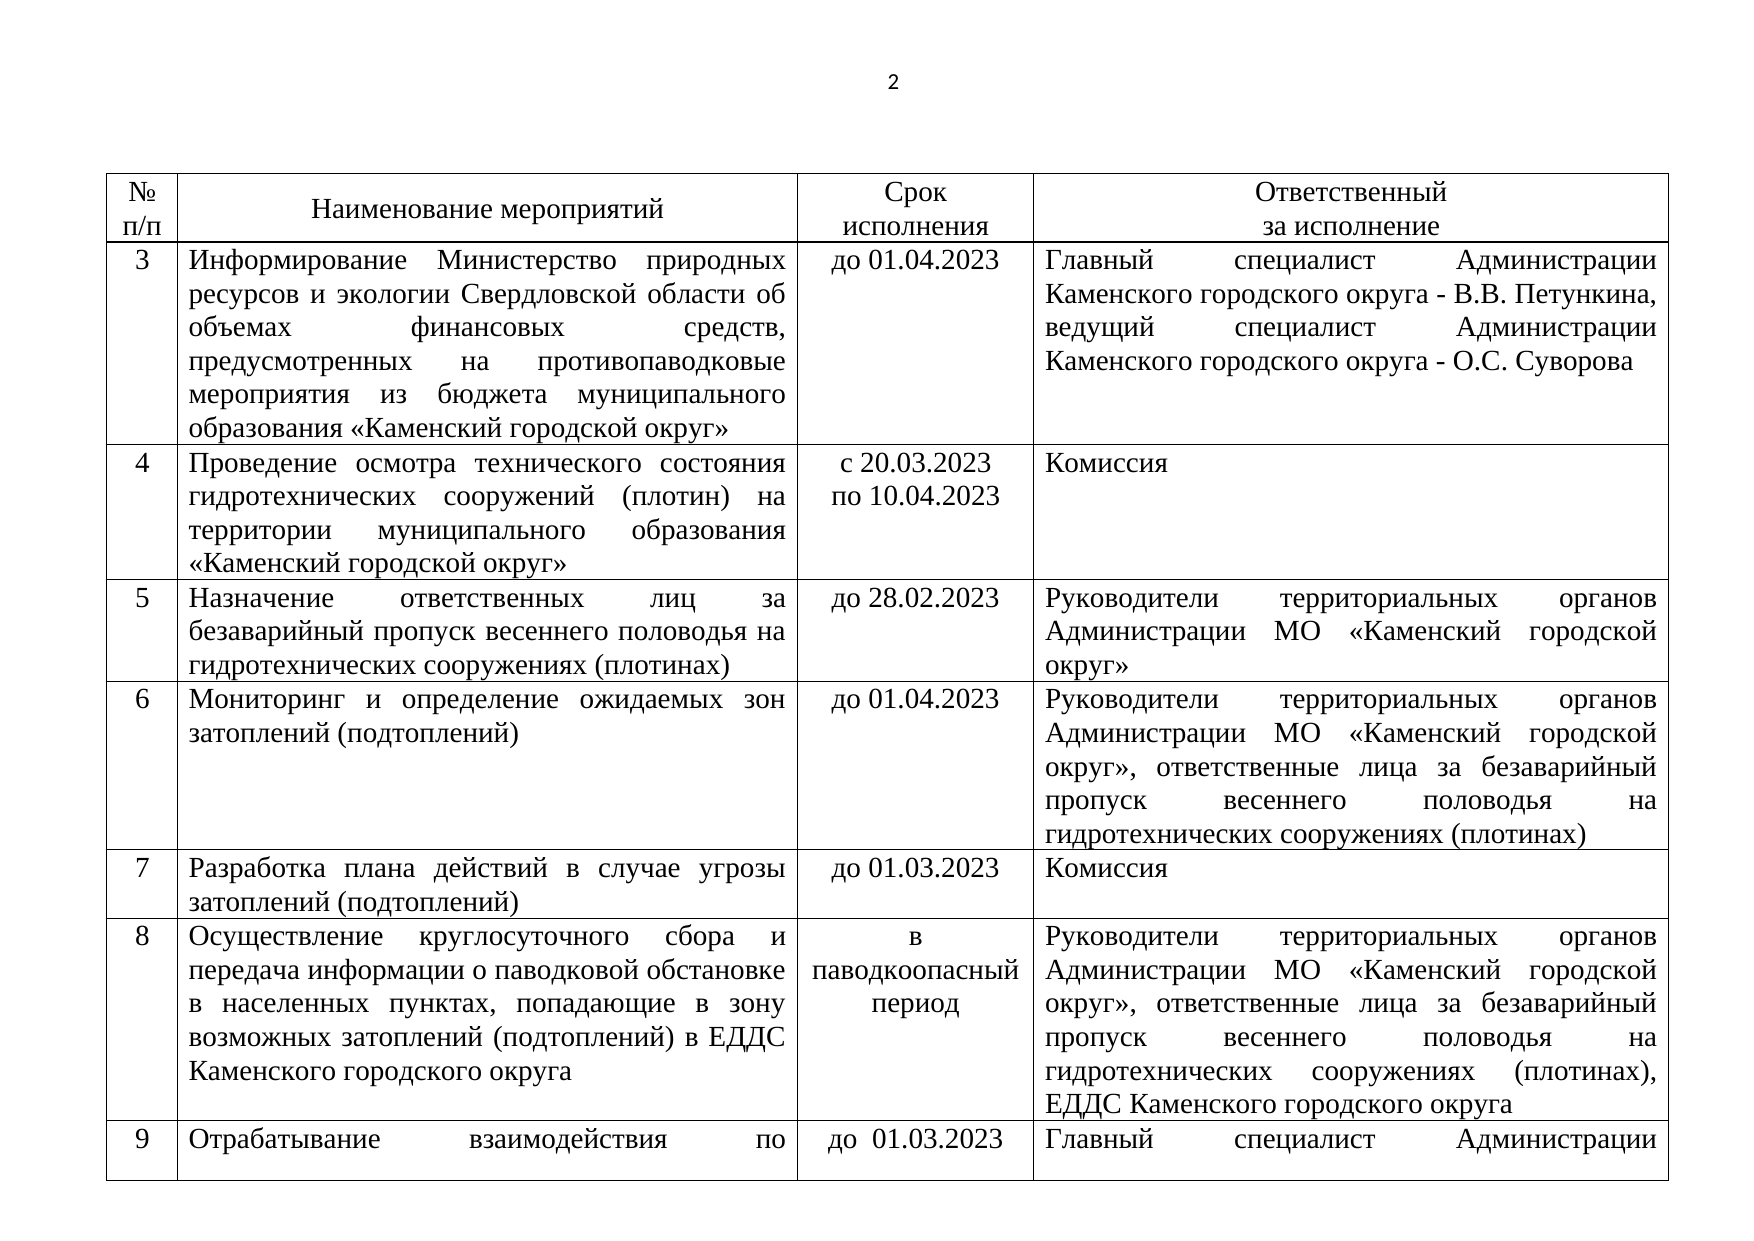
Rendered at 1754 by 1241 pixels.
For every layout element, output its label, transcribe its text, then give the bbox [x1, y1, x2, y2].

table_cell 7 [107, 850, 177, 917]
table_cell 3 [107, 243, 177, 444]
table_cell Руководители территориальных органов Администрации МО «Каменский городской округ», ответственные лица за безаварийный пропуск весеннего половодья на гидротехнических сооружениях (плотинах) [1034, 682, 1668, 849]
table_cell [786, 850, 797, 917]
table_cell Руководители территориальных органов Администрации МО «Каменский городской округ» [1034, 580, 1668, 681]
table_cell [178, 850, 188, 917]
table_header Наименование мероприятий [178, 174, 797, 241]
table_cell Главный специалист Администрации Каменского городского округа - В.В. Петункина, ведущий специалист Администрации Каменского городского округа - О.С. Суворова [1034, 243, 1668, 444]
table_header Ответственный за исполнение [1034, 174, 1668, 241]
table_cell Комиссия [1034, 850, 1668, 917]
table_cell Информирование Министерство природных ресурсов и экологии Свердловской области об объемах финансовых средств, предусмотренных на противопаводковые мероприятия из бюджета муниципального образования «Каменский городской округ» [178, 243, 797, 444]
table_cell Руководители территориальных органов Администрации МО «Каменский городской округ», ответственные лица за безаварийный пропуск весеннего половодья на гидротехнических сооружениях (плотинах), ЕДДС Каменского городского округа [1034, 919, 1668, 1120]
table_header Срок исполнения [798, 174, 1033, 241]
table_cell Комиссия [1034, 445, 1668, 579]
table_cell 8 [107, 919, 177, 1120]
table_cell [178, 1121, 797, 1180]
table_cell Проведение осмотра технического состояния гидротехнических сооружений (плотин) на территории муниципального образования «Каменский городской округ» [178, 445, 797, 579]
table_cell до 01.03.2023 [798, 850, 1033, 917]
table_cell до 01.04.2023 [798, 682, 1033, 849]
table_cell 6 [107, 682, 177, 849]
table_cell 4 [107, 445, 177, 579]
table_cell до 01.03.2023 [798, 1121, 1033, 1180]
table_cell 9 [107, 1121, 177, 1180]
table_cell Осуществление круглосуточного сбора и передача информации о паводковой обстановке в населенных пунктах, попадающие в зону возможных затоплений (подтоплений) в ЕДДС Каменского городского округа [178, 919, 797, 1120]
table_cell до 01.04.2023 [798, 243, 1033, 444]
table_cell в паводкоопасный период [798, 919, 1033, 1120]
table_cell Мониторинг и определение ожидаемых зон затоплений (подтоплений) [178, 682, 797, 849]
table_cell до 28.02.2023 [798, 580, 1033, 681]
table_header № п/п [107, 174, 177, 241]
table_cell с 20.03.2023 по 10.04.2023 [798, 445, 1033, 579]
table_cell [1034, 1121, 1668, 1180]
table_cell 5 [107, 580, 177, 681]
table_cell Назначение ответственных лиц за безаварийный пропуск весеннего половодья на гидротехнических сооружениях (плотинах) [178, 580, 797, 681]
